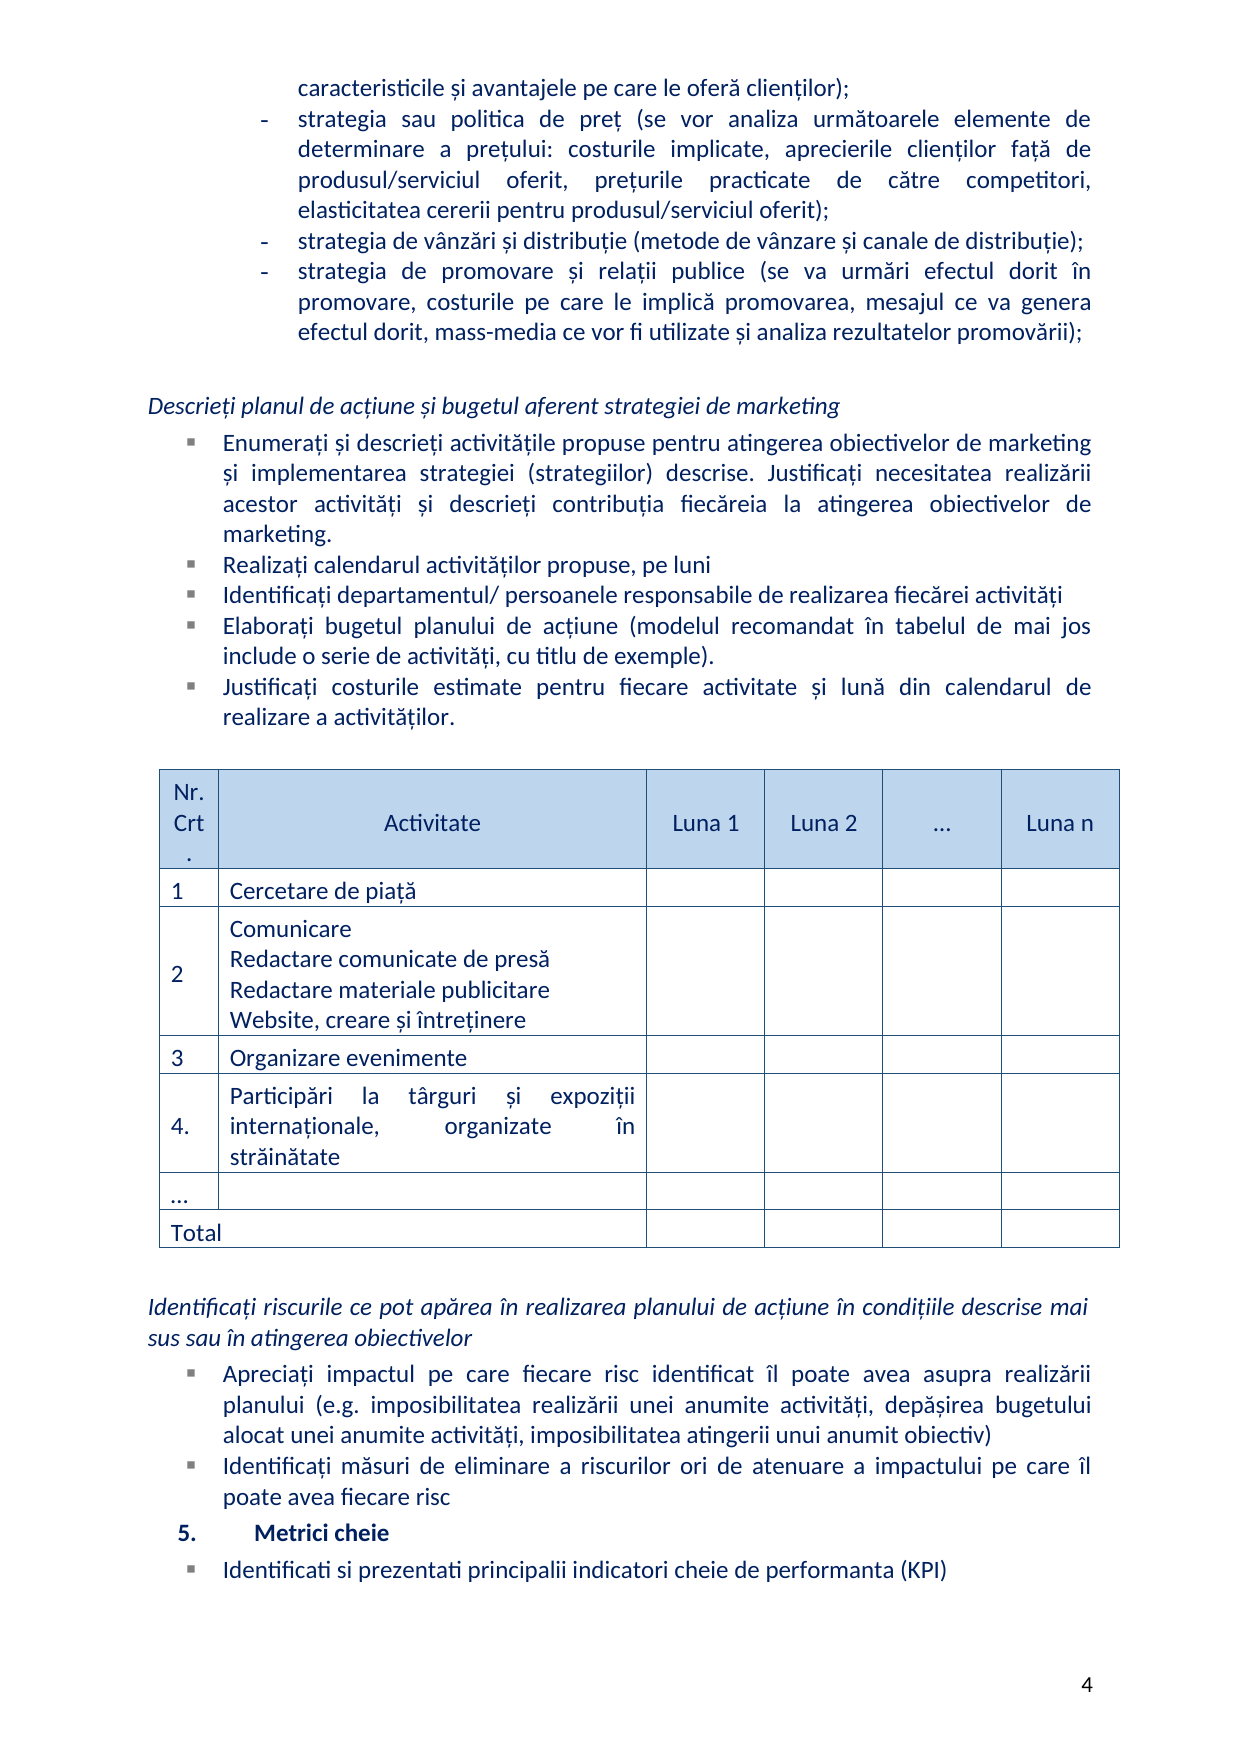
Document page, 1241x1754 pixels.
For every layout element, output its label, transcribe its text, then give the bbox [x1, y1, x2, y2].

table_cell [765, 1173, 882, 1209]
table_cell [647, 1173, 764, 1209]
table_cell [219, 1173, 646, 1209]
table_header Luna 1 [647, 770, 764, 868]
table_cell Participări la târguri şi expoziţii internaţionale, organizate în străinătate [219, 1074, 646, 1172]
text Identificați riscurile ce pot apărea în realizarea planului de acțiune în condițiile descrise mai sus sau în atingerea obiectivelor [148, 1291, 1093, 1352]
list Realizați calendarul activităților propuse, pe luni [185, 549, 1093, 579]
table_cell [883, 907, 1001, 1035]
table_cell [1002, 869, 1119, 906]
list Identificați măsuri de eliminare a riscurilor ori de atenuare a impactului pe care îl poate avea fiecare risc [185, 1450, 1093, 1511]
table_cell [1002, 1210, 1119, 1247]
table_cell [647, 1074, 764, 1172]
table_cell [1002, 1074, 1119, 1172]
table_cell Total [160, 1210, 646, 1247]
list Identificati si prezentati principalii indicatori cheie de performanta (KPI) [185, 1554, 1093, 1585]
table_cell Organizare evenimente [219, 1036, 646, 1073]
list strategia de vânzări și distribuție (metode de vânzare și canale de distribuție); [260, 225, 1093, 256]
table_cell [883, 1210, 1001, 1247]
table_cell [647, 907, 764, 1035]
table_cell [765, 869, 882, 906]
table_cell 3 [160, 1036, 218, 1073]
table_header Luna n [1002, 770, 1119, 868]
table_cell [765, 1210, 882, 1247]
table_cell [1002, 1173, 1119, 1209]
table_cell [883, 1173, 1001, 1209]
table_cell [883, 869, 1001, 906]
list strategia de promovare și relații publice (se va urmări efectul dorit în promovare, costurile pe care le implică promovarea, mesajul ce va genera efectul dorit, mass-media ce vor fi utilizate și analiza rezultatelor promovării); [260, 256, 1093, 347]
table_cell [883, 1074, 1001, 1172]
table_cell [647, 1210, 764, 1247]
table_cell Cercetare de piață [219, 869, 646, 906]
table_header Luna 2 [765, 770, 882, 868]
table_cell [647, 869, 764, 906]
table_cell 1 [160, 869, 218, 906]
table_cell Comunicare Redactare comunicate de presă Redactare materiale publicitare Website, creare și întreținere [219, 907, 646, 1035]
list Apreciați impactul pe care fiecare risc identificat îl poate avea asupra realizării planului (e.g. imposibilitatea realizării unei anumite activități, depășirea bugetului alocat unei anumite activități, imposibilitatea atingerii unui anumit obiectiv) [185, 1358, 1093, 1450]
table_cell [883, 1036, 1001, 1073]
table_header … [883, 770, 1001, 868]
table_cell … [160, 1173, 218, 1209]
table_header Nr. Crt. [160, 770, 218, 868]
table_header Activitate [219, 770, 646, 868]
table_cell [1002, 907, 1119, 1035]
list strategia sau politica de preț (se vor analiza următoarele elemente de determinare a prețului: costurile implicate, aprecierile clienților față de produsul/serviciul oferit, prețurile practicate de către competitori, elasticitatea cererii pentru produsul/serviciul oferit); [260, 103, 1093, 225]
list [260, 72, 1093, 103]
table_cell [647, 1036, 764, 1073]
table_cell 4. [160, 1074, 218, 1172]
subtitle Metrici cheie [177, 1517, 1093, 1548]
text Descrieți planul de acțiune și bugetul aferent strategiei de marketing [148, 390, 1093, 421]
table_cell [765, 1074, 882, 1172]
list Justificați costurile estimate pentru fiecare activitate și lună din calendarul de realizare a activităților. [185, 671, 1093, 732]
table_cell 2 [160, 907, 218, 1035]
table_cell [765, 907, 882, 1035]
list Elaborați bugetul planului de acțiune (modelul recomandat în tabelul de mai jos include o serie de activități, cu titlu de exemple). [185, 610, 1093, 671]
list Identificați departamentul/ persoanele responsabile de realizarea fiecărei activități [185, 579, 1093, 610]
table_cell [1002, 1036, 1119, 1073]
table_cell [765, 1036, 882, 1073]
list Enumerați și descrieți activitățile propuse pentru atingerea obiectivelor de marketing și implementarea strategiei (strategiilor) descrise. Justificați necesitatea realizării acestor activități și descrieți contribuția fiecăreia la atingerea obiectivelor de marketing. [185, 427, 1093, 549]
